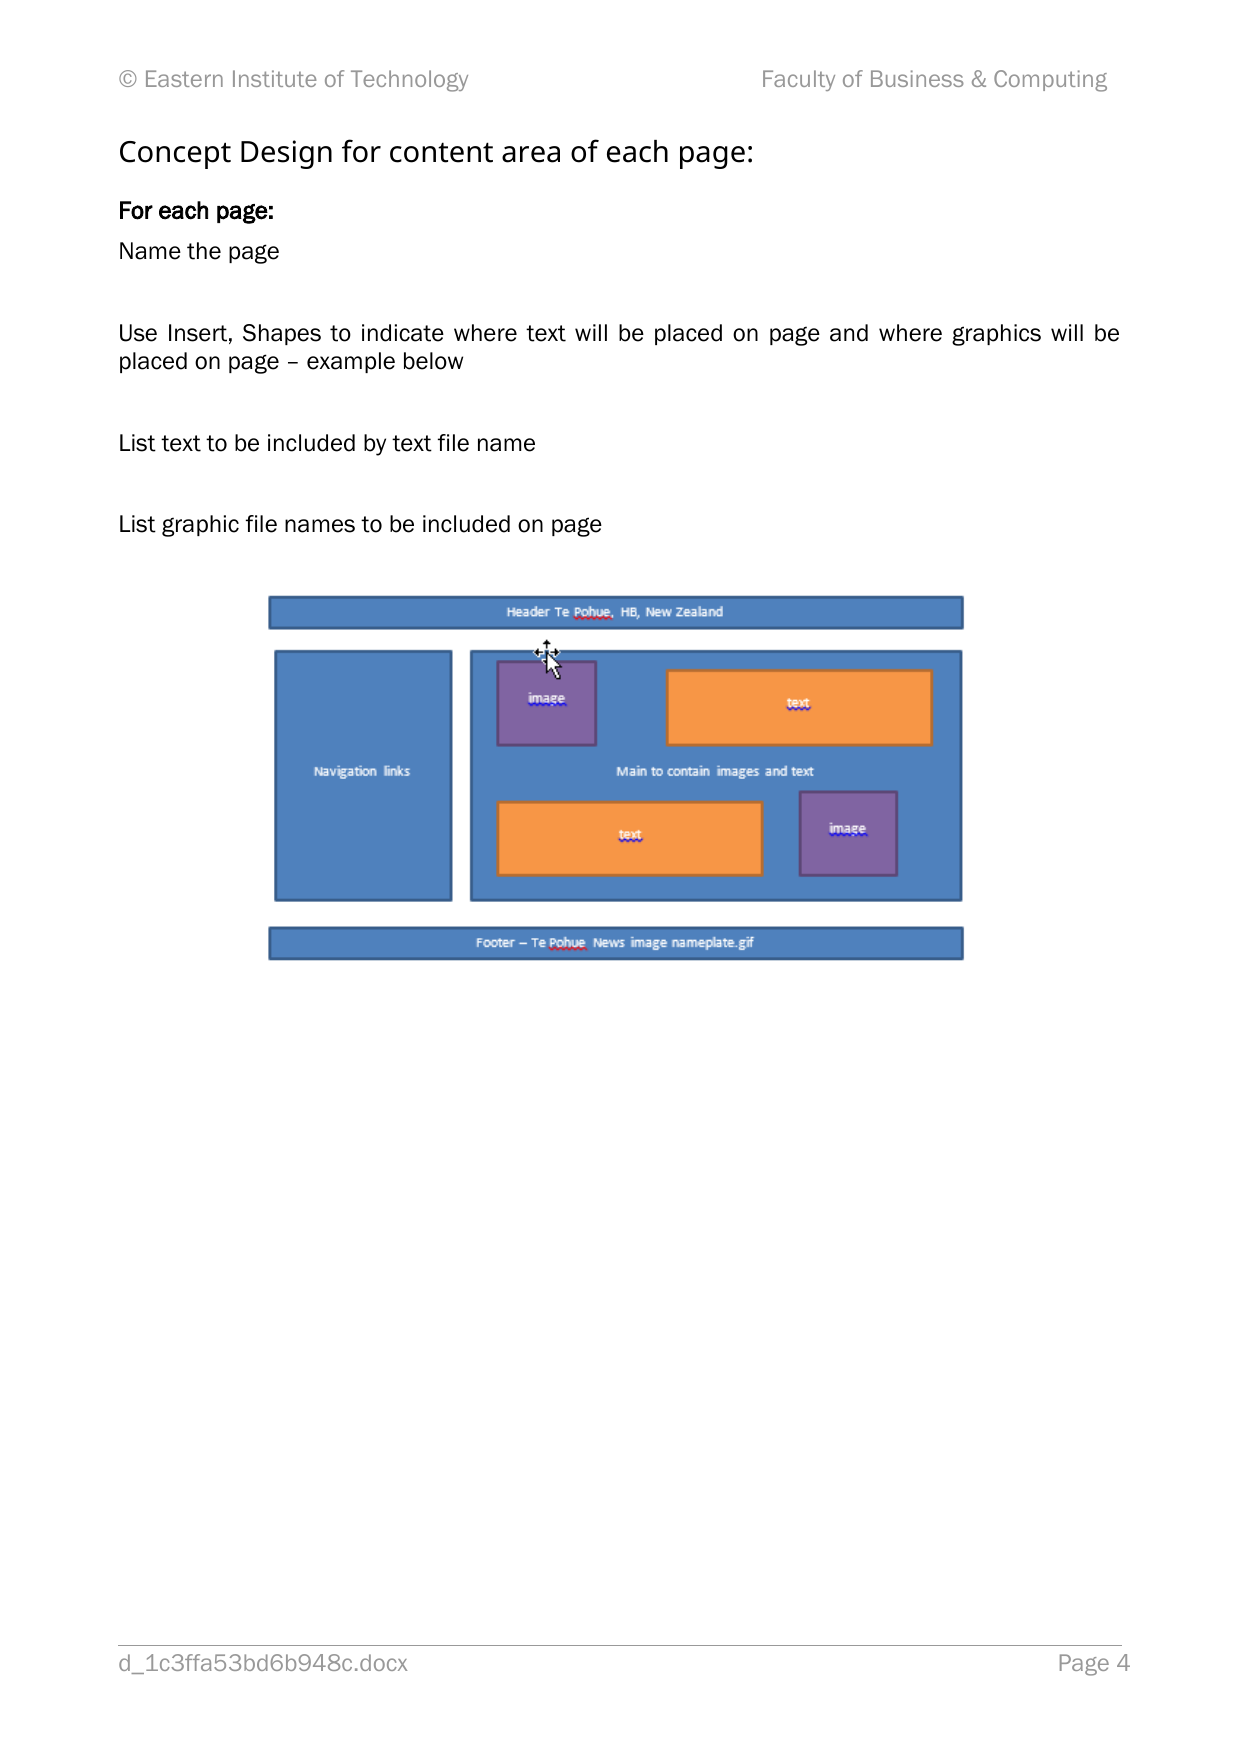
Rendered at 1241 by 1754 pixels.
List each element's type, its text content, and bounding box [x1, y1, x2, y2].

subtitle Concept Design for content area of each page: [118, 131, 1122, 171]
text List text to be included by text file name [118, 428, 1122, 456]
text List graphic file names to be included on page [118, 510, 1122, 538]
text Name the page [118, 236, 1122, 265]
text For each page: [118, 196, 1122, 224]
text Use Insert, Shapes to indicate where text will be placed on page and where graphics will be placed on page – example below [118, 318, 1122, 375]
picture [254, 581, 986, 978]
